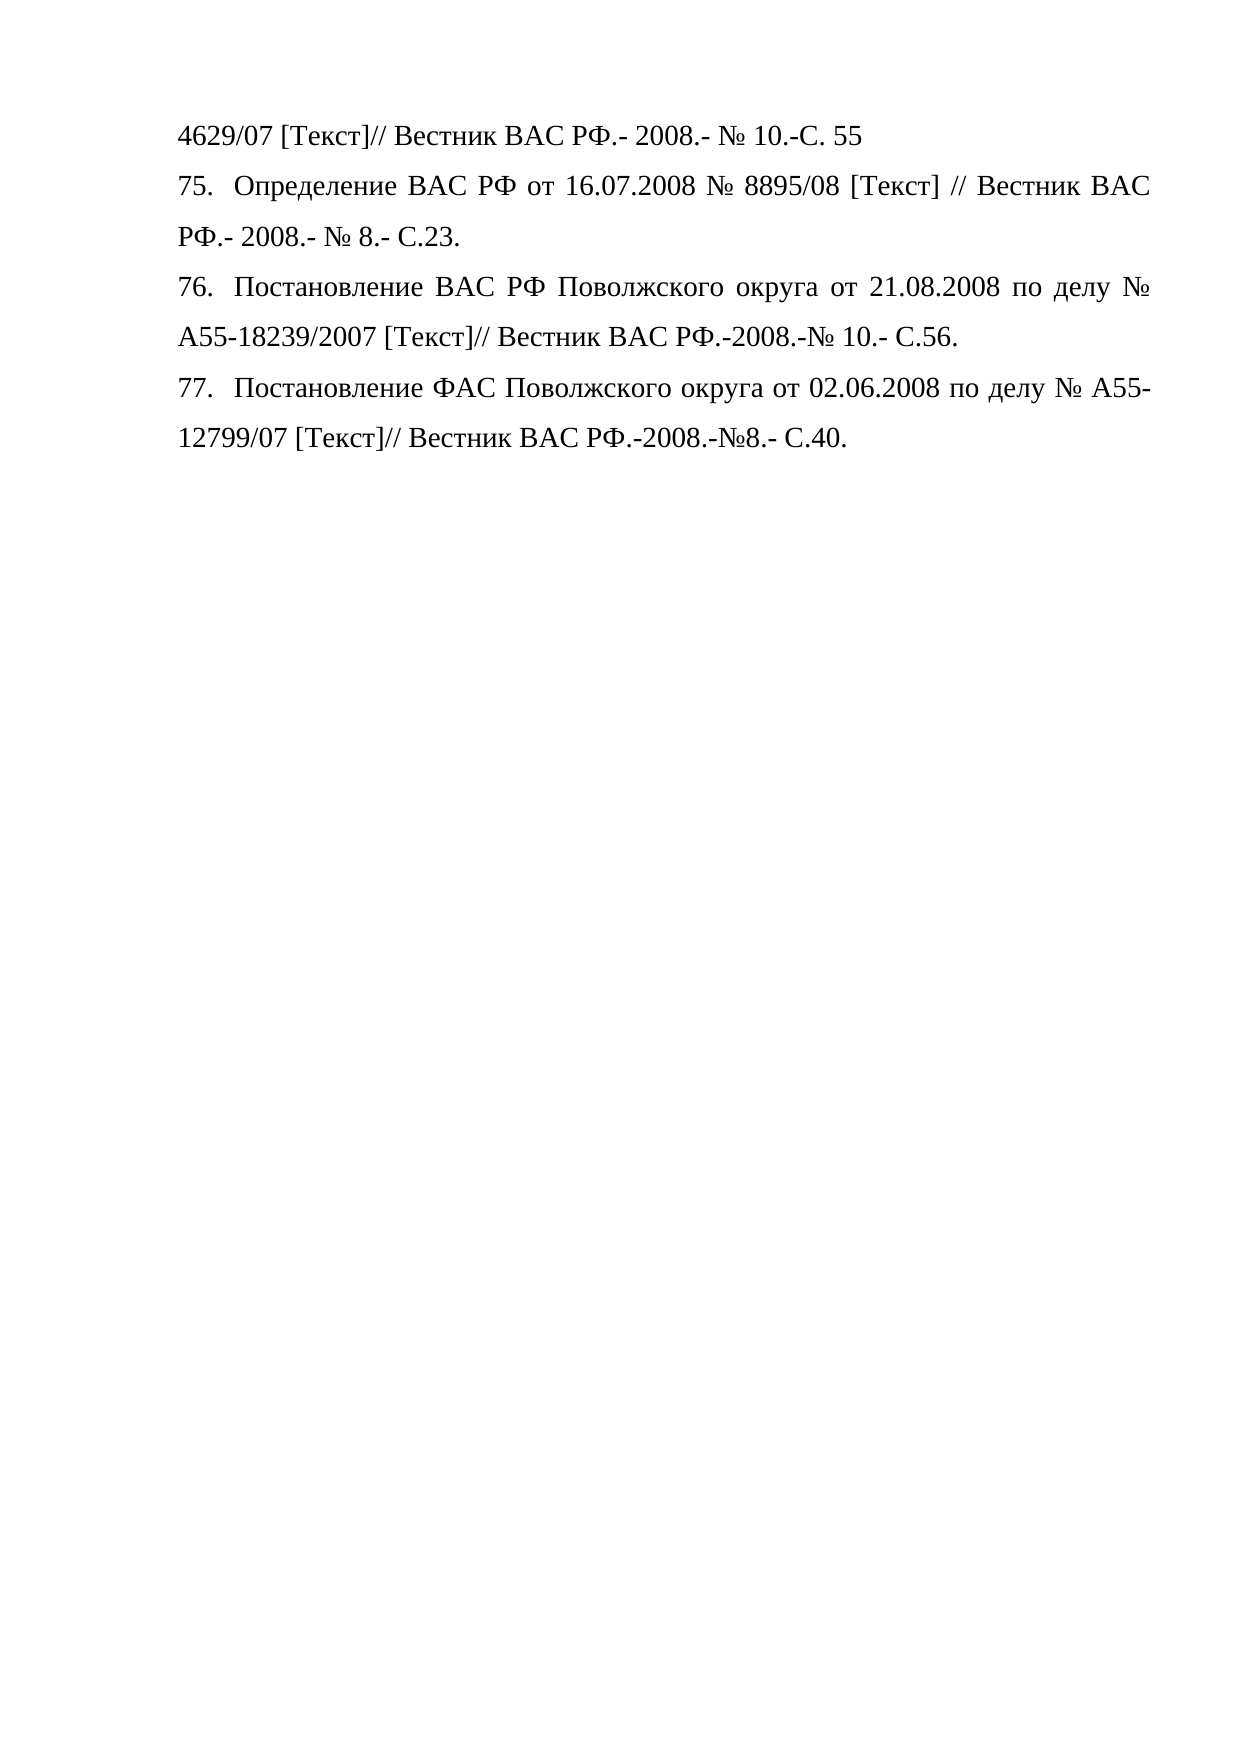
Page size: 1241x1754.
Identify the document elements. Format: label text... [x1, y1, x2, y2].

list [177, 118, 1152, 152]
list Постановление ВАС РФ Поволжского округа от 21.08.2008 по делу № А55-18239/2007 [Текст]// Вестник ВАС РФ.-2008.-№ 10.- С.56. [177, 269, 1152, 353]
list Определение ВАС РФ от 16.07.2008 № 8895/08 [Текст] // Вестник ВАС РФ.- 2008.- № 8.- С.23. [177, 168, 1152, 252]
list Постановление ФАС Поволжского округа от 02.06.2008 по делу № А55-12799/07 [Текст]// Вестник ВАС РФ.-2008.-№8.- С.40. [177, 370, 1152, 453]
